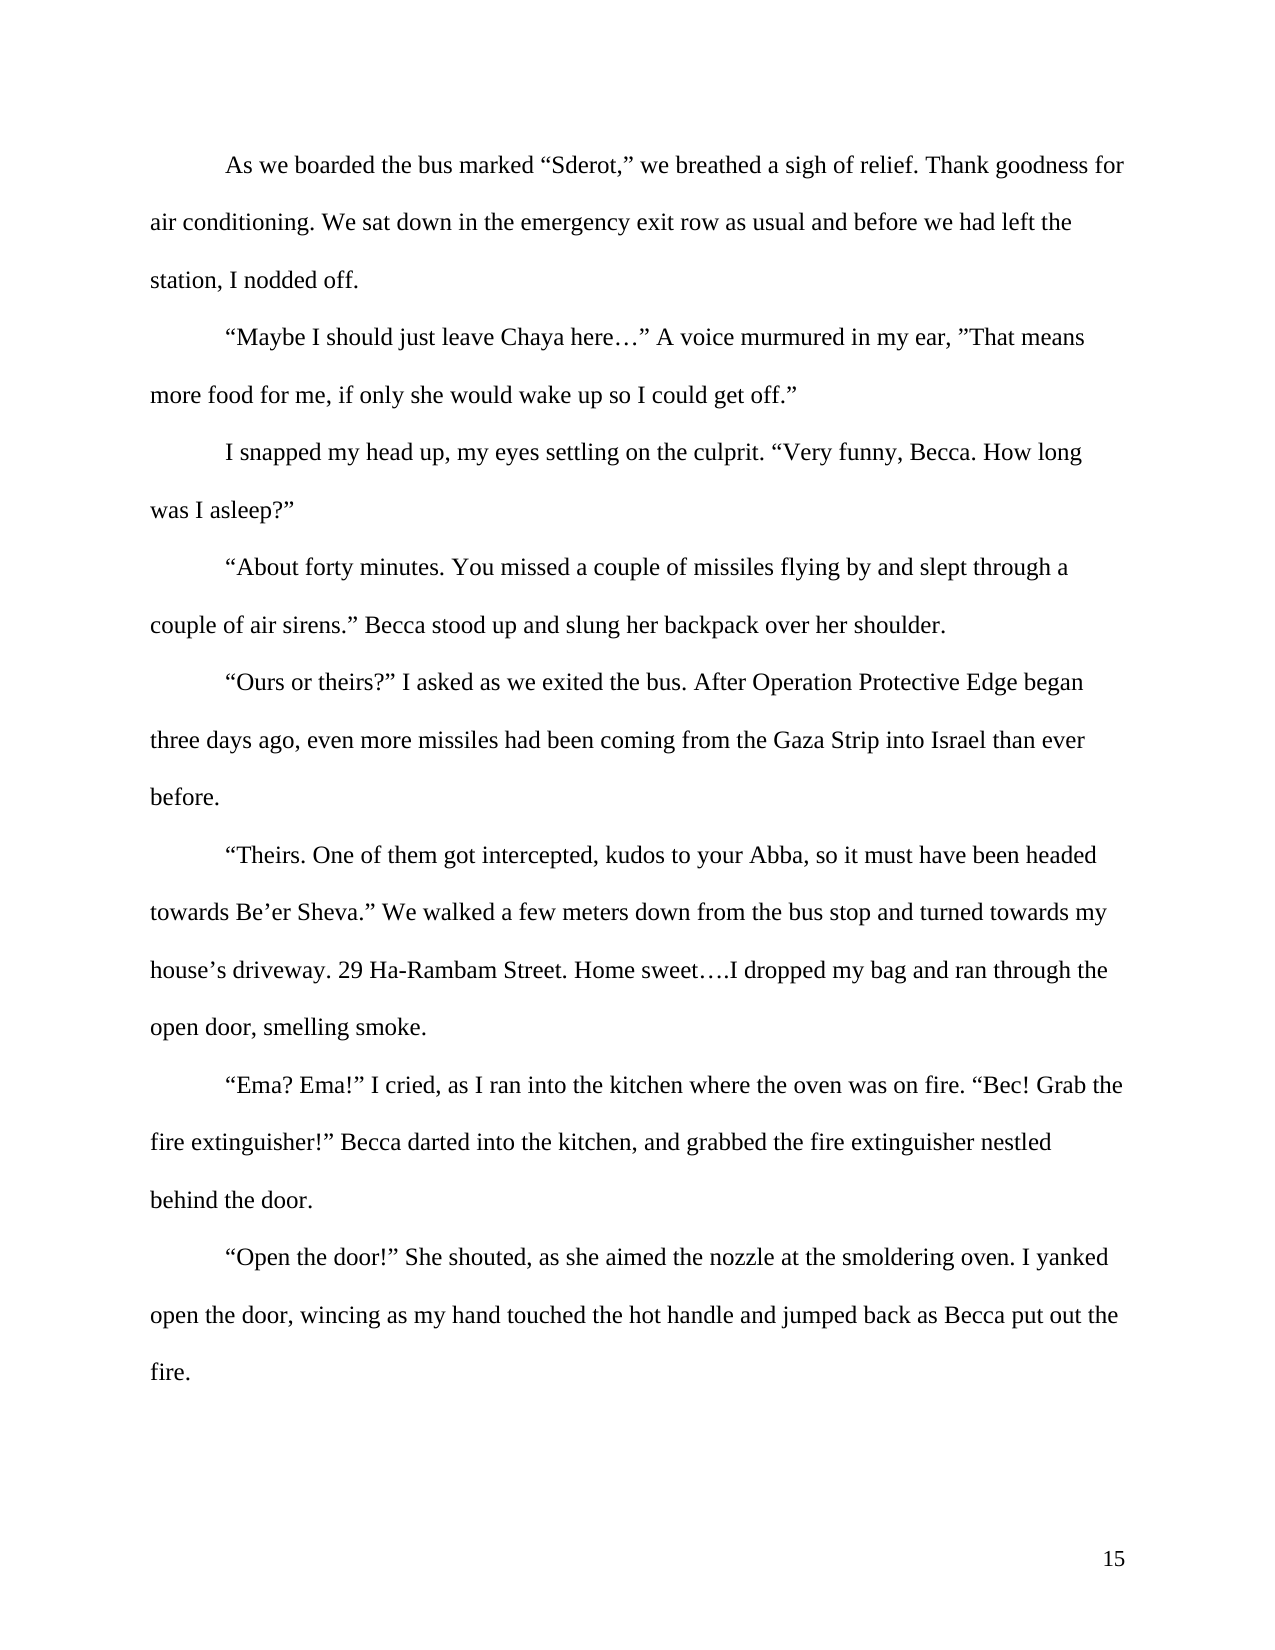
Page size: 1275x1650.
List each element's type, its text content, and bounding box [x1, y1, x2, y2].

text “Theirs. One of them got intercepted, kudos to your Abba, so it must have been headed towards Be’er Sheva.” We walked a few meters down from the bus stop and turned towards my house’s driveway. 29 Ha-Rambam Street. Home sweet….I dropped my bag and ran through the open door, smelling smoke. [150, 840, 1125, 1041]
text “About forty minutes. You missed a couple of missiles flying by and slept through a couple of air sirens.” Becca stood up and slung her backpack over her shoulder. [150, 552, 1125, 639]
text As we boarded the bus marked “Sderot,” we breathed a sigh of relief. Thank goodness for air conditioning. We sat down in the emergency exit row as usual and before we had left the station, I nodded off. [150, 150, 1125, 294]
text “Maybe I should just leave Chaya here…” A voice murmured in my ear, ”That means more food for me, if only she would wake up so I could get off.” [150, 322, 1125, 409]
text “Ema? Ema!” I cried, as I ran into the kitchen where the oven was on fire. “Bec! Grab the fire extinguisher!” Becca darted into the kitchen, and grabbed the fire extinguisher nestled behind the door. [150, 1070, 1125, 1214]
text “Open the door!” She shouted, as she aimed the nozzle at the smoldering oven. I yanked open the door, wincing as my hand touched the hot handle and jumped back as Becca put out the fire. [150, 1242, 1125, 1386]
text “Ours or theirs?” I asked as we exited the bus. After Operation Protective Edge began three days ago, even more missiles had been coming from the Gaza Strip into Israel than ever before. [150, 667, 1125, 811]
text I snapped my head up, my eyes settling on the culprit. “Very funny, Becca. How long was I asleep?” [150, 437, 1125, 524]
